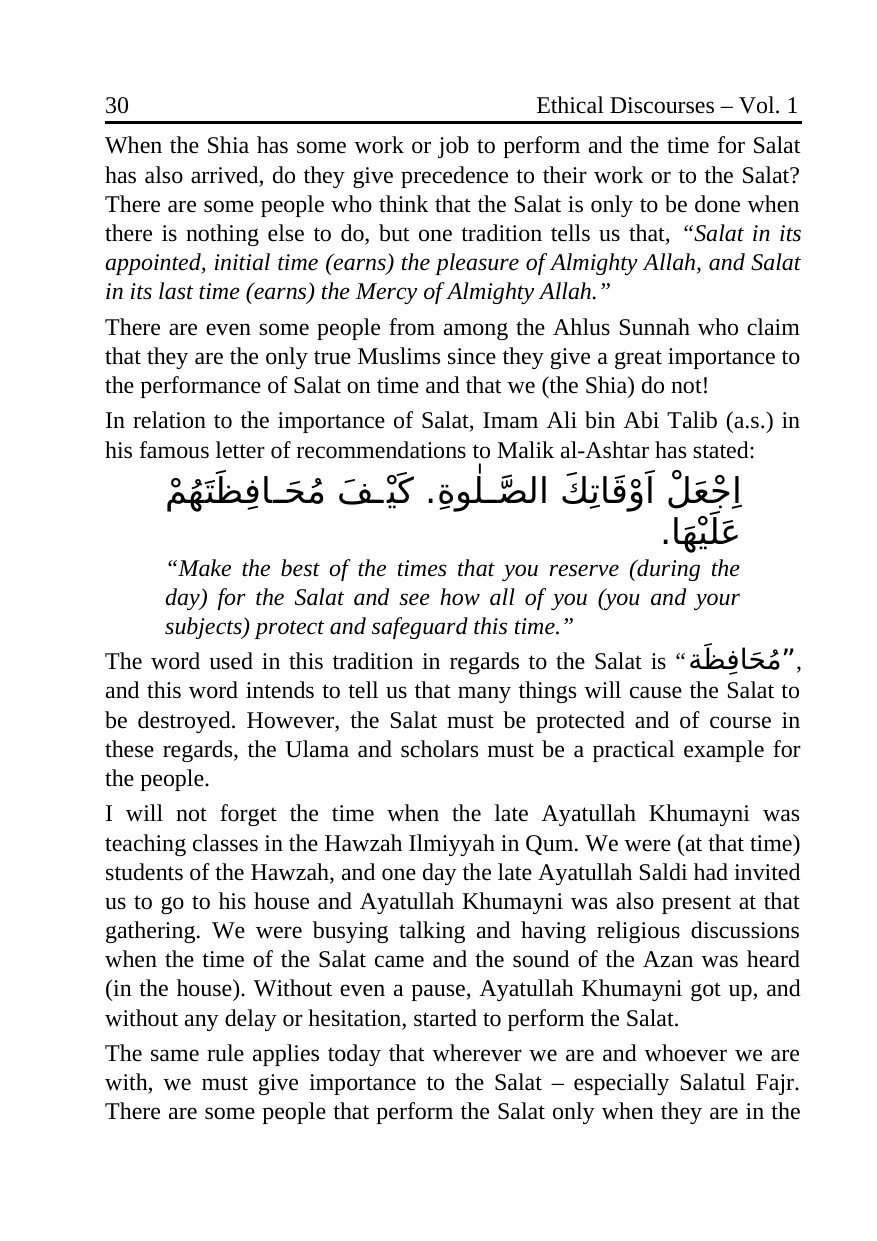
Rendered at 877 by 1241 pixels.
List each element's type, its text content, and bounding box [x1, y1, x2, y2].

text In relation to the importance of Salat, Imam Ali bin Abi Talib (a.s.) in his famous letter of recommendations to Malik al-Ashtar has stated: [105, 406, 802, 464]
text I will not forget the time when the late Ayatullah Khumayni was teaching classes in the Hawzah Ilmiyyah in Qum. We were (at that time) students of the Hawzah, and one day the late Ayatullah Saldi had invited us to go to his house and Ayatullah Khumayni was also present at that gathering. We were busying talking and having religious discussions when the time of the Salat came and the sound of the Azan was heard (in the house). Without even a pause, Ayatullah Khumayni got up, and without any delay or hesitation, started to perform the Salat. [105, 798, 802, 1032]
text When the Shia has some work or job to perform and the time for Salat has also arrived, do they give precedence to their work or to the Salat? There are some people who think that the Salat is only to be done when there is nothing else to do, but one tradition tells us that, “Salat in its appointed, initial time (earns) the pleasure of Almighty Allah, and Salat in its last time (earns) the Mercy of Almighty Allah.” [105, 131, 802, 306]
text The word used in this tradition in regards to the Salat is “مُحَافِظَة”, and this word intends to tell us that many things will cause the Salat to be destroyed. However, the Salat must be protected and of course in these regards, the Ulama and scholars must be a practical example for the people. [105, 646, 802, 792]
text “Make the best of the times that you reserve (during the day) for the Salat and see how all of you (you and your subjects) protect and safeguard this time.” [165, 553, 742, 640]
text اِجْعَلْ اَوْقَاتِكَ الصَّلٰوةِ. كَيْفَ مُحَافِظَتَهُمْ عَلَيْهَا. [165, 470, 742, 553]
text There are even some people from among the Ahlus Sunnah who claim that they are the only true Muslims since they give a great importance to the performance of Salat on time and that we (the Shia) do not! [105, 312, 802, 399]
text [105, 1038, 802, 1126]
